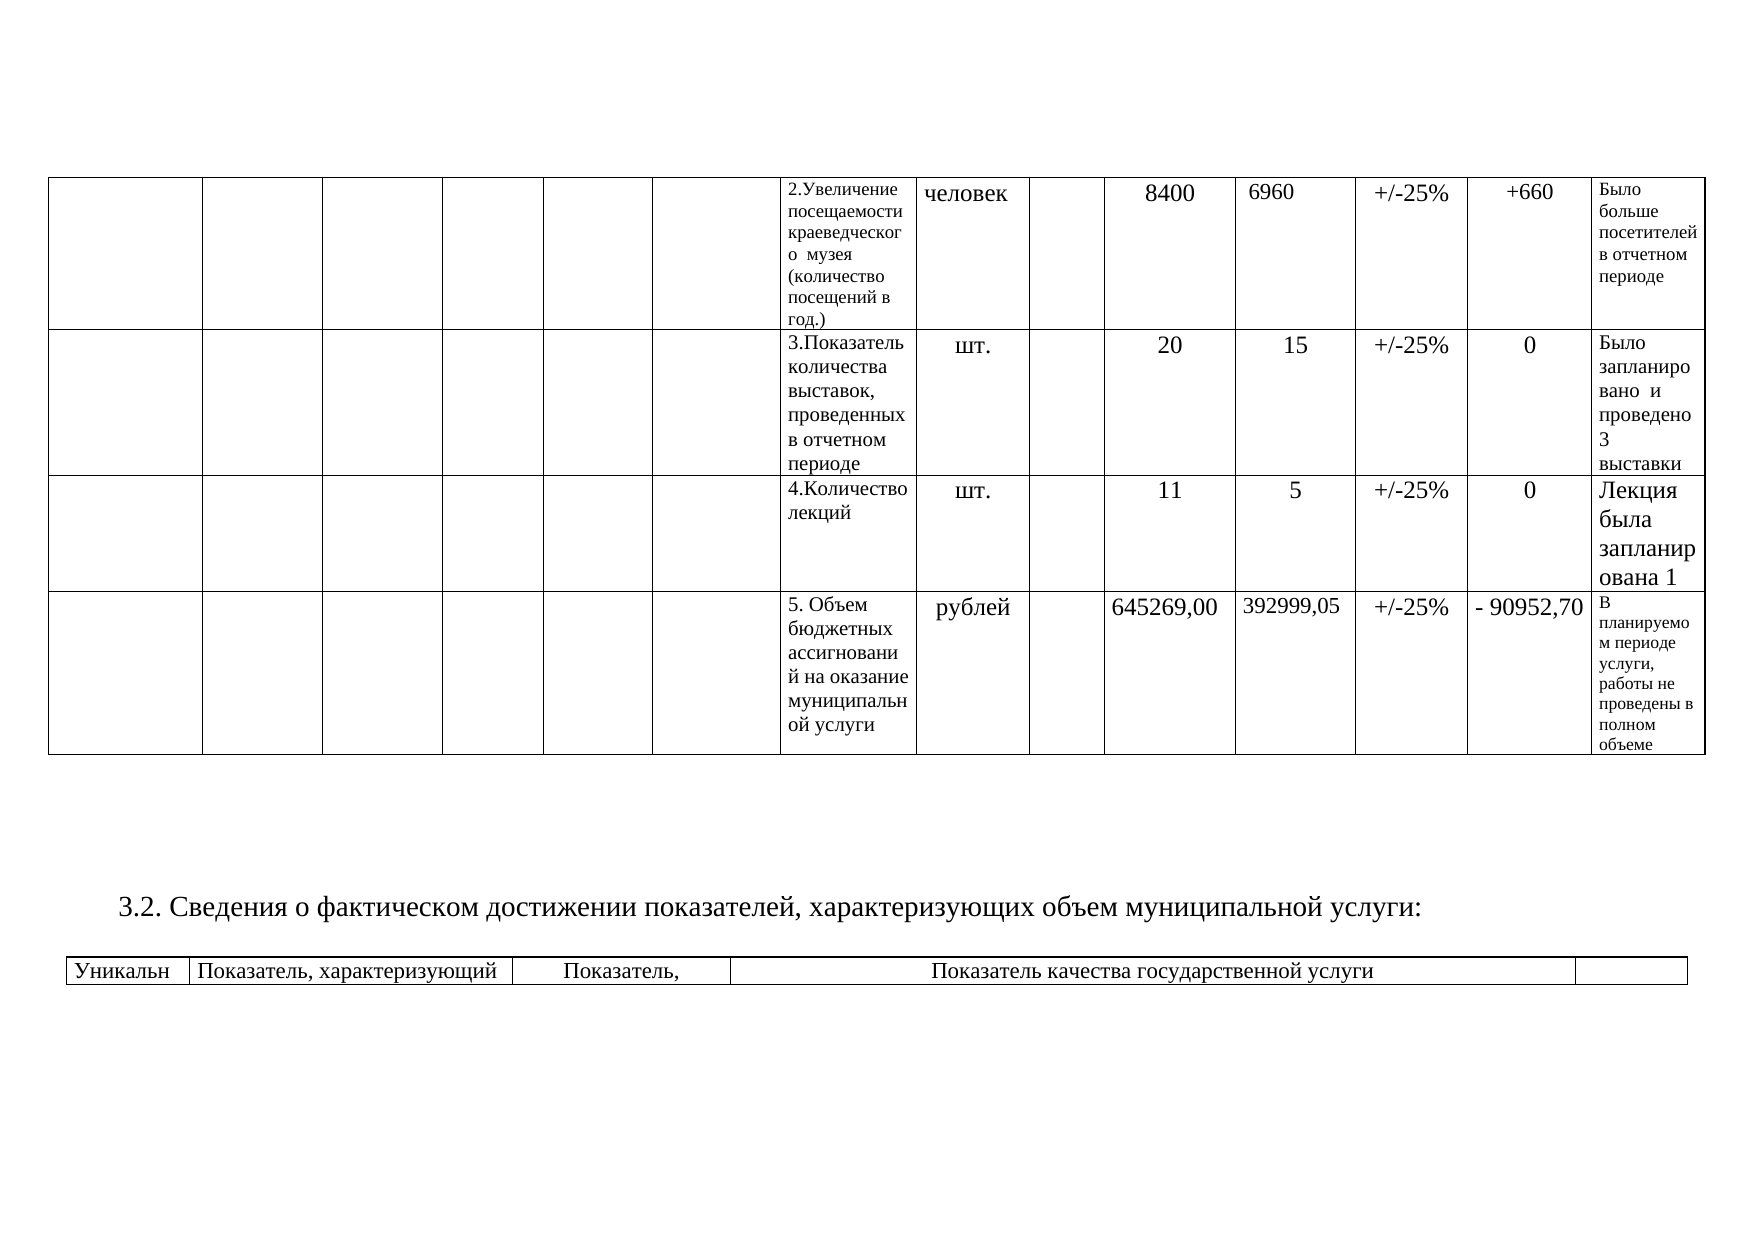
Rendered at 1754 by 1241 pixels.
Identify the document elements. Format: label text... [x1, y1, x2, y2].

table_cell [443, 178, 543, 329]
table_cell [203, 178, 322, 329]
table_cell шт. [917, 330, 1029, 474]
table_cell [203, 330, 322, 474]
table_cell Было больше посетителей в отчетном периоде [1592, 178, 1704, 329]
table_cell +/-25% [1356, 178, 1467, 329]
table_cell 3.Показатель количества выставок, проведенных в отчетном периоде [781, 330, 916, 474]
table_cell [443, 592, 543, 754]
table_cell 8400 [1105, 178, 1235, 329]
table_cell [323, 476, 442, 591]
table_cell [544, 476, 652, 591]
table_cell 4.Количество лекций [781, 476, 916, 591]
table_cell 11 [1105, 476, 1235, 591]
table_cell [203, 592, 322, 754]
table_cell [49, 178, 202, 329]
table_cell шт. [917, 476, 1029, 591]
table_header Показатель качества государственной услуги [731, 958, 1575, 984]
table_cell 5 [1236, 476, 1355, 591]
table_cell 0 [1468, 330, 1591, 474]
table_cell 0 [1468, 476, 1591, 591]
table_cell [544, 330, 652, 474]
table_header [190, 958, 512, 984]
table_cell [203, 476, 322, 591]
table_cell [49, 592, 202, 754]
table_cell В планируемом периоде услуги, работы не проведены в полном объеме [1592, 592, 1704, 754]
table_cell [443, 476, 543, 591]
table_cell [653, 330, 780, 474]
table_cell 392999,05 [1236, 592, 1355, 754]
table_cell 20 [1105, 330, 1235, 474]
table_cell 2.Увеличение посещаемости краеведческого музея (количество посещений в год.) [781, 178, 916, 329]
table_cell [653, 178, 780, 329]
table_cell [49, 476, 202, 591]
table_cell [1030, 330, 1104, 474]
table_cell +/-25% [1356, 476, 1467, 591]
table_cell 645269,00 [1105, 592, 1235, 754]
table_cell [544, 592, 652, 754]
table_cell [323, 592, 442, 754]
table_cell [653, 592, 780, 754]
table_cell +/-25% [1356, 592, 1467, 754]
table_cell [653, 476, 780, 591]
table_cell [1030, 178, 1104, 329]
table_cell [1030, 476, 1104, 591]
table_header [1576, 958, 1687, 984]
table_cell [49, 330, 202, 474]
table_cell +/-25% [1356, 330, 1467, 474]
table_cell +660 [1468, 178, 1591, 329]
table_cell 15 [1236, 330, 1355, 474]
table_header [513, 958, 730, 984]
text 3.2. Сведения о фактическом достижении показателей, характеризующих объем муниципальной услуги: [118, 889, 1636, 923]
table_cell рублей [917, 592, 1029, 754]
table_cell Лекция была запланирована 1 [1592, 476, 1704, 591]
table_cell [323, 178, 442, 329]
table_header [67, 958, 189, 984]
table_cell [1030, 592, 1104, 754]
table_cell - 90952,70 [1468, 592, 1591, 754]
table_cell 6960 [1236, 178, 1355, 329]
table_cell человек [917, 178, 1029, 329]
table_cell [323, 330, 442, 474]
table_cell [443, 330, 543, 474]
table_cell 5. Объем бюджетных ассигнований на оказание муниципальной услуги [781, 592, 916, 754]
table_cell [544, 178, 652, 329]
table_cell Было запланировано и проведено 3 выставки [1592, 330, 1704, 474]
